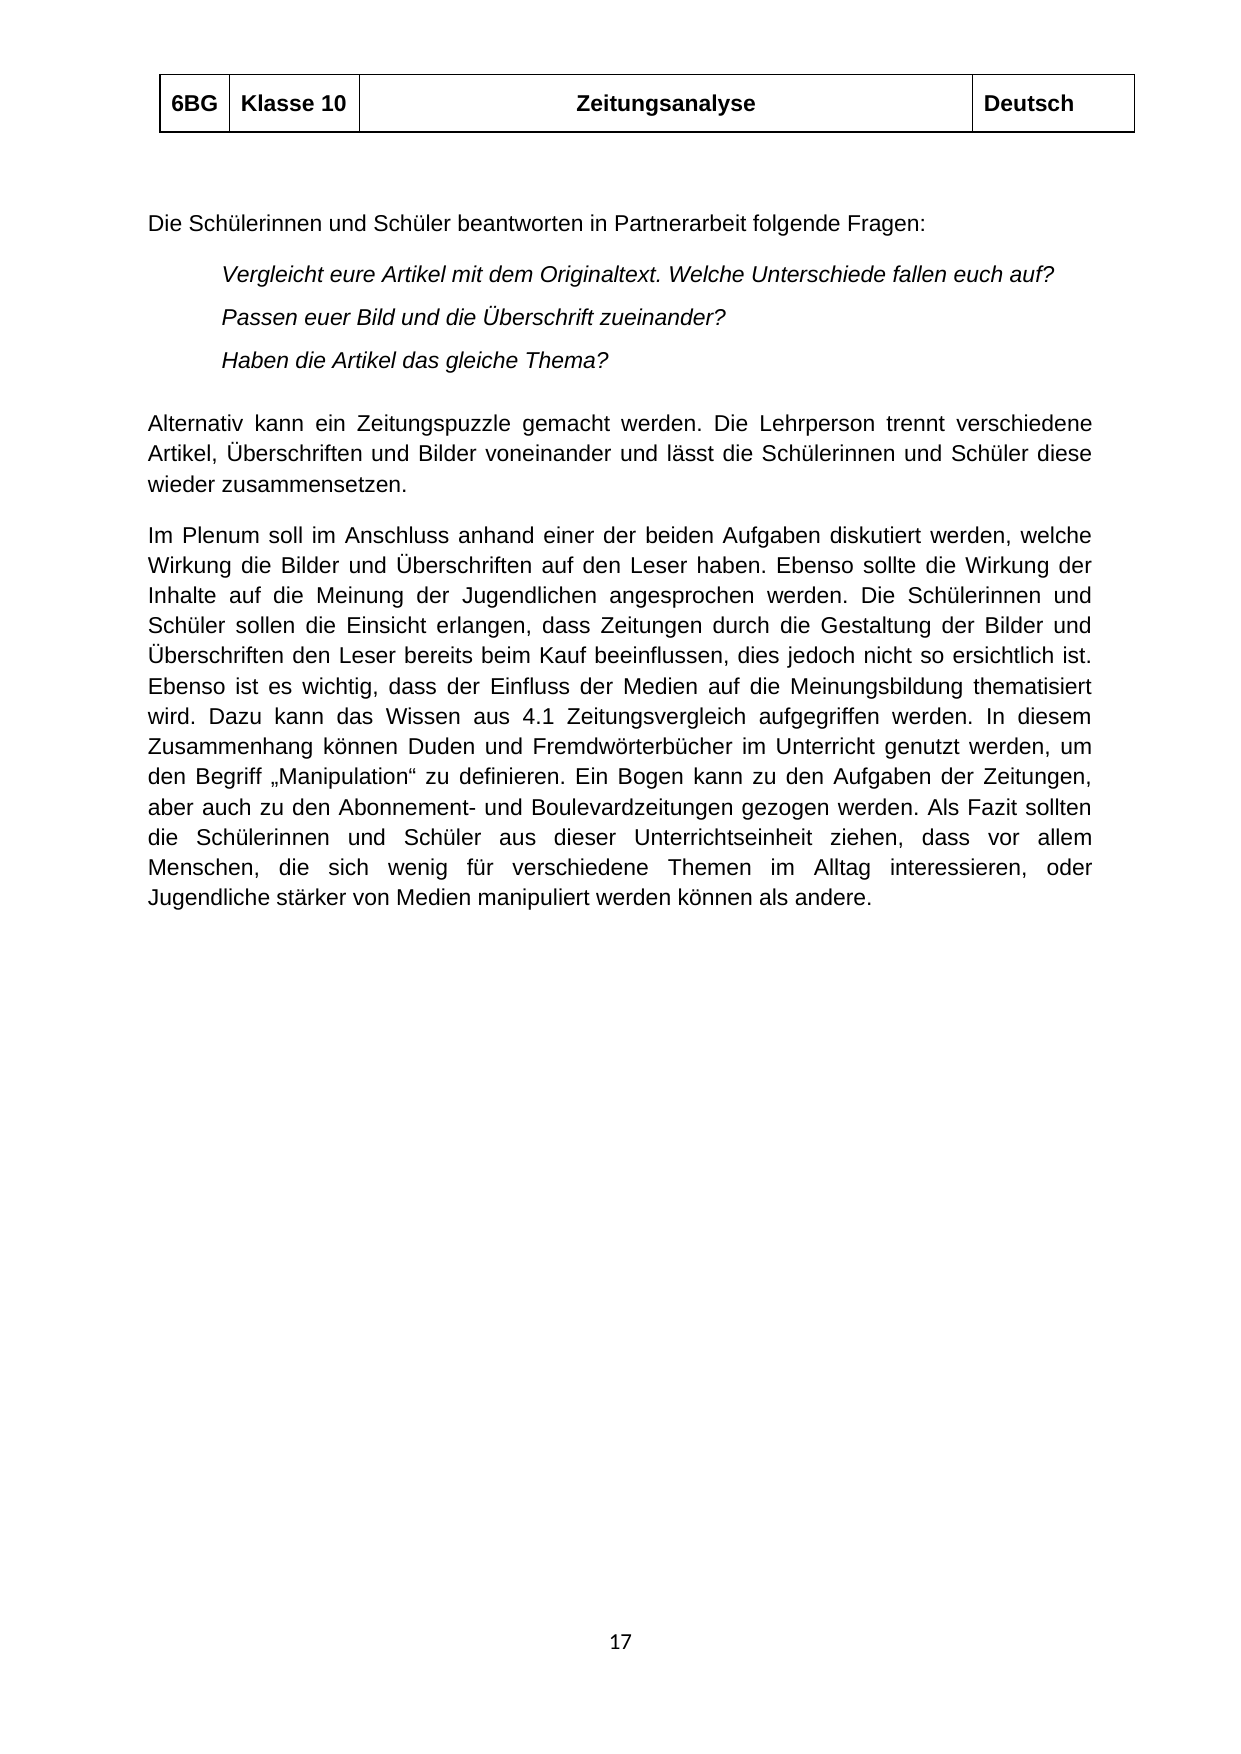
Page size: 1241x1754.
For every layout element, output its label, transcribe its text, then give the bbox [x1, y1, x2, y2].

text Im Plenum soll im Anschluss anhand einer der beiden Aufgaben diskutiert werden, welche Wirkung die Bilder und Überschriften auf den Leser haben. Ebenso sollte die Wirkung der Inhalte auf die Meinung der Jugendlichen angesprochen werden. Die Schülerinnen und Schüler sollen die Einsicht erlangen, dass Zeitungen durch die Gestaltung der Bilder und Überschriften den Leser bereits beim Kauf beeinflussen, dies jedoch nicht so ersichtlich ist. Ebenso ist es wichtig, dass der Einfluss der Medien auf die Meinungsbildung thematisiert wird. Dazu kann das Wissen aus 4.1 Zeitungsvergleich aufgegriffen werden. In diesem Zusammenhang können Duden und Fremdwörterbücher im Unterricht genutzt werden, um den Begriff „Manipulation“ zu definieren. Ein Bogen kann zu den Aufgaben der Zeitungen, aber auch zu den Abonnement- und Boulevardzeitungen gezogen werden. Als Fazit sollten die Schülerinnen und Schüler aus dieser Unterrichtseinheit ziehen, dass vor allem Menschen, die sich wenig für verschiedene Themen im Alltag interessieren, oder Jugendliche stärker von Medien manipuliert werden können als andere. [148, 522, 1093, 911]
text Alternativ kann ein Zeitungspuzzle gemacht werden. Die Lehrperson trennt verschiedene Artikel, Überschriften und Bilder voneinander und lässt die Schülerinnen und Schüler diese wieder zusammensetzen. [148, 410, 1093, 497]
text Vergleicht eure Artikel mit dem Originaltext. Welche Unterschiede fallen euch auf? [207, 261, 1093, 288]
text Haben die Artikel das gleiche Thema? [207, 347, 1093, 373]
text Passen euer Bild und die Überschrift zueinander? [207, 304, 1093, 330]
text Die Schülerinnen und Schüler beantworten in Partnerarbeit folgende Fragen: [148, 210, 1093, 237]
